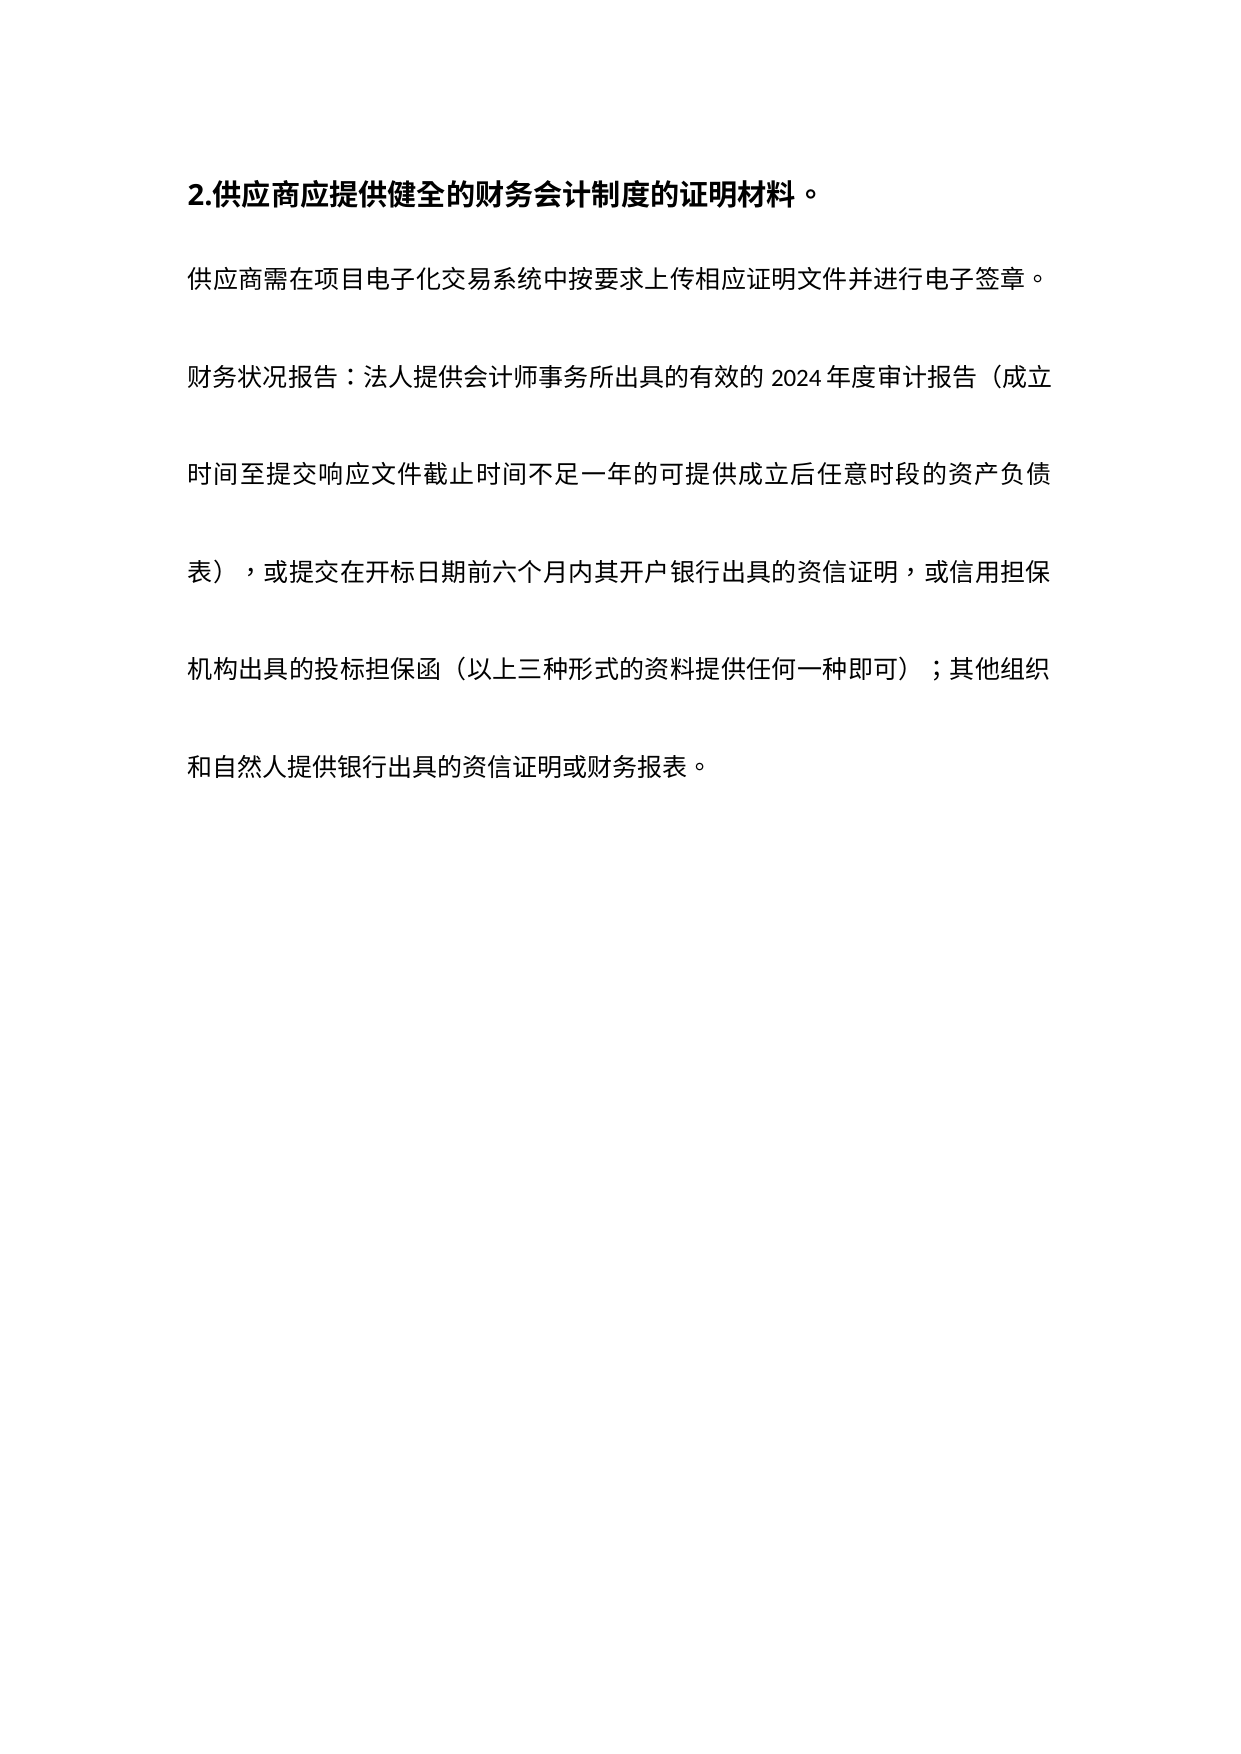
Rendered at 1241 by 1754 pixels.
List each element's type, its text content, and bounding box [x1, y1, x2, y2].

text 2.供应商应提供健全的财务会计制度的证明材料。 [187, 162, 1053, 227]
text 供应商需在项目电子化交易系统中按要求上传相应证明文件并进行电子签章。 财务状况报告：法人提供会计师事务所出具的有效的2024年度审计报告（成立时间至提交响应文件截止时间不足一年的可提供成立后任意时段的资产负债表），或提交在开标日期前六个月内其开户银行出具的资信证明，或信用担保机构出具的投标担保函（以上三种形式的资料提供任何一种即可）；其他组织和自然人提供银行出具的资信证明或财务报表。 [187, 247, 1053, 799]
